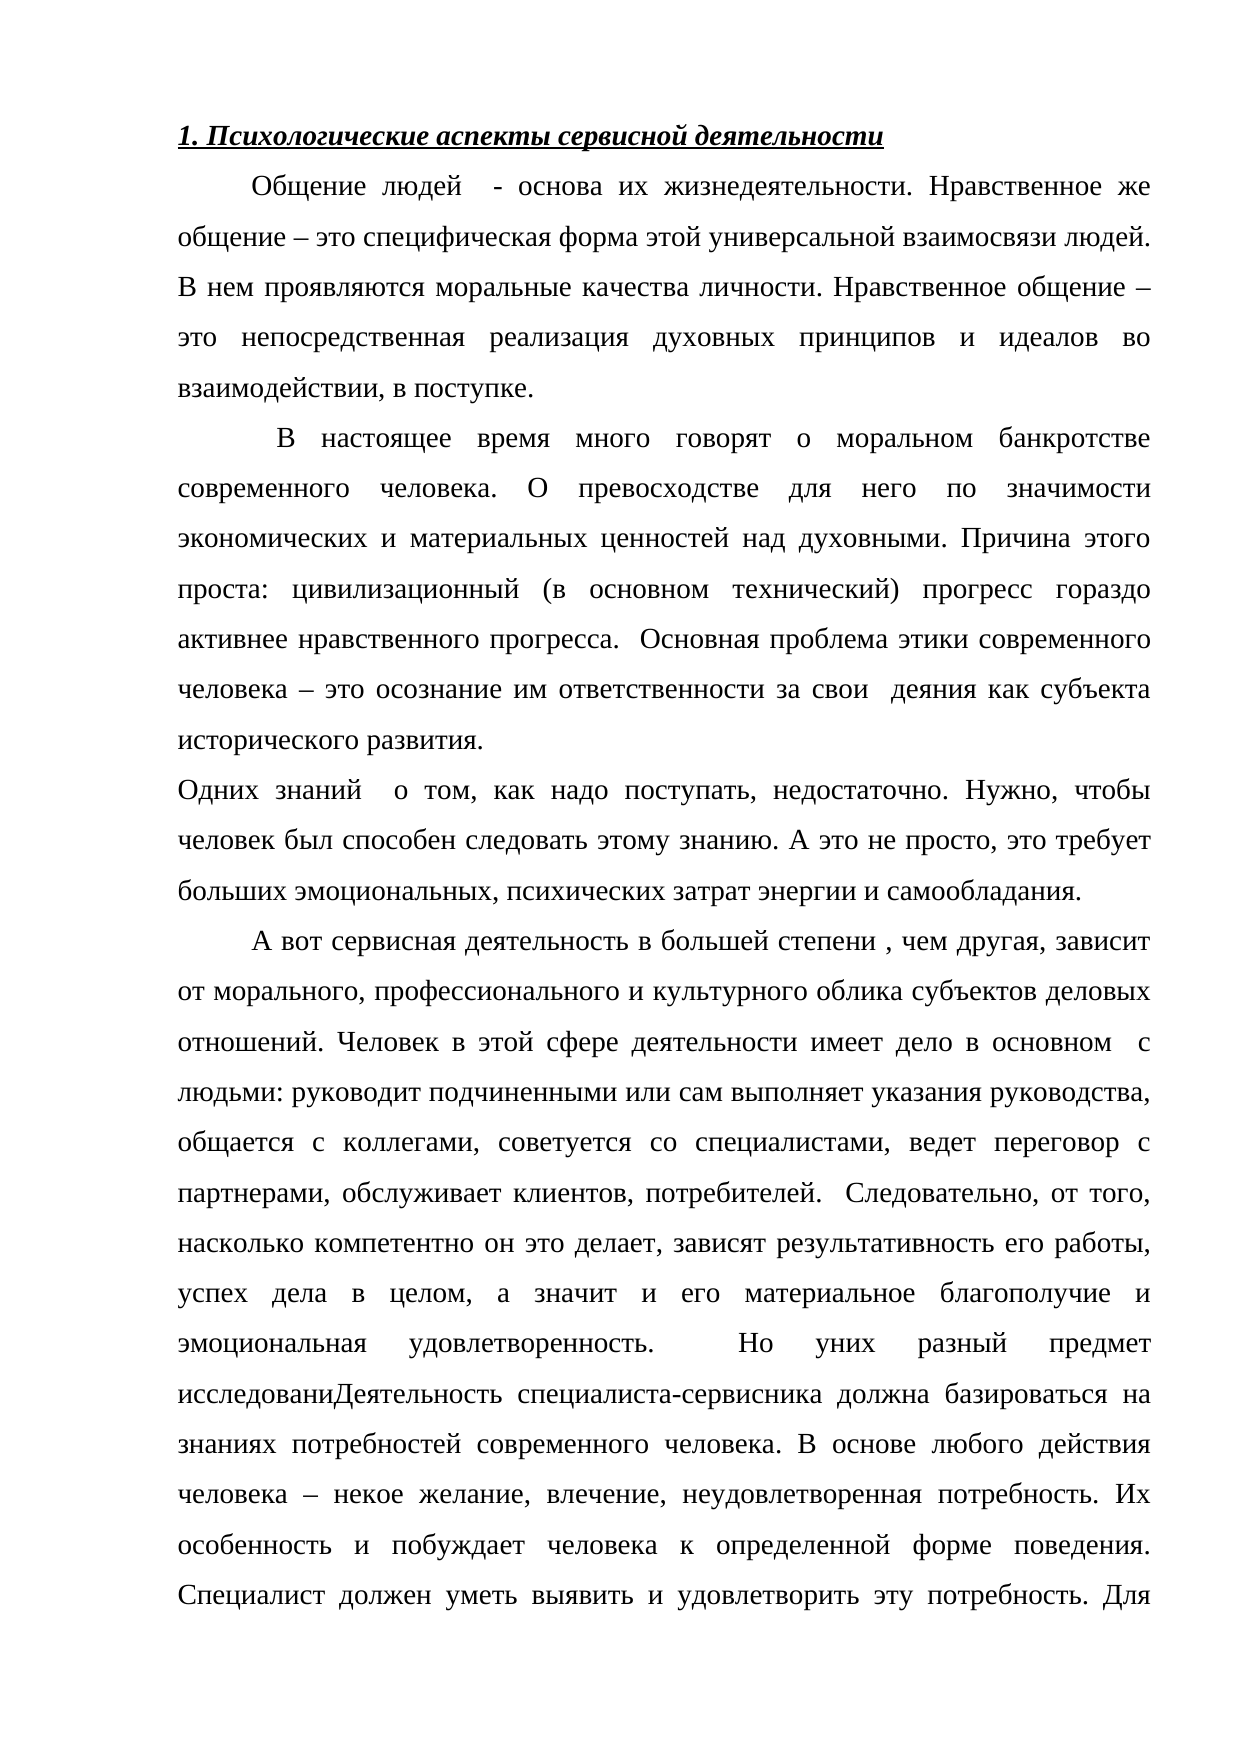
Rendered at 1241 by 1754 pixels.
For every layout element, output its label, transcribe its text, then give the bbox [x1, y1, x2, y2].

text В настоящее время много говорят о моральном банкротстве современного человека. О превосходстве для него по значимости экономических и материальных ценностей над духовными. Причина этого проста: цивилизационный (в основном технический) прогресс гораздо активнее нравственного прогресса. Основная проблема этики современного человека – это осознание им ответственности за свои деяния как субъекта исторического развития. [177, 420, 1152, 755]
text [177, 118, 1152, 152]
text Одних знаний о том, как надо поступать, недостаточно. Нужно, чтобы человек был способен следовать этому знанию. А это не просто, это требует больших эмоциональных, психических затрат энергии и самообладания. [177, 772, 1152, 906]
text Общение людей - основа их жизнедеятельности. Нравственное же общение – это специфическая форма этой универсальной взаимосвязи людей. В нем проявляются моральные качества личности. Нравственное общение – это непосредственная реализация духовных принципов и идеалов во взаимодействии, в поступке. [177, 168, 1152, 403]
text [177, 923, 1152, 1611]
